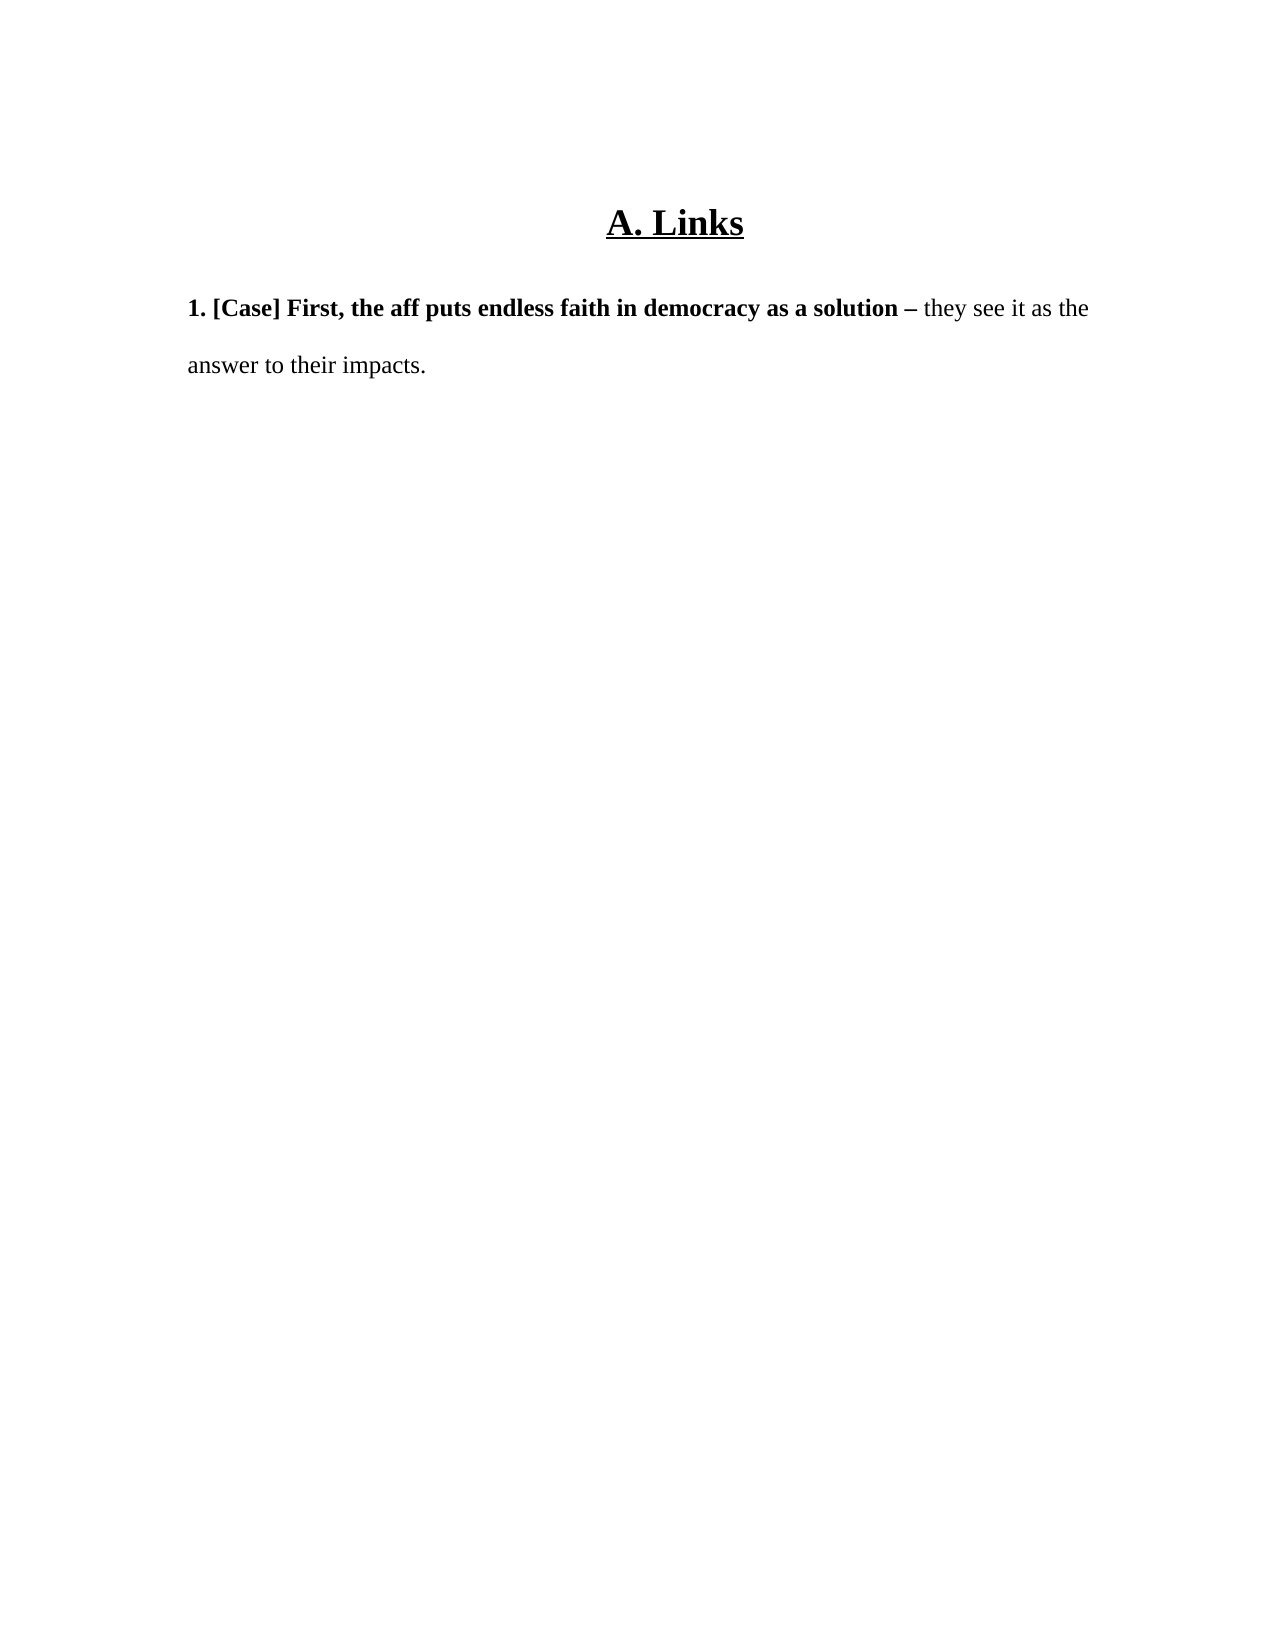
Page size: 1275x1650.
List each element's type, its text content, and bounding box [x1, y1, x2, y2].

subtitle A. Links [187, 200, 1162, 243]
subtitle 1. [Case] First, the aff puts endless faith in democracy as a solution – they see it as the answer to their impacts. [187, 293, 1162, 379]
